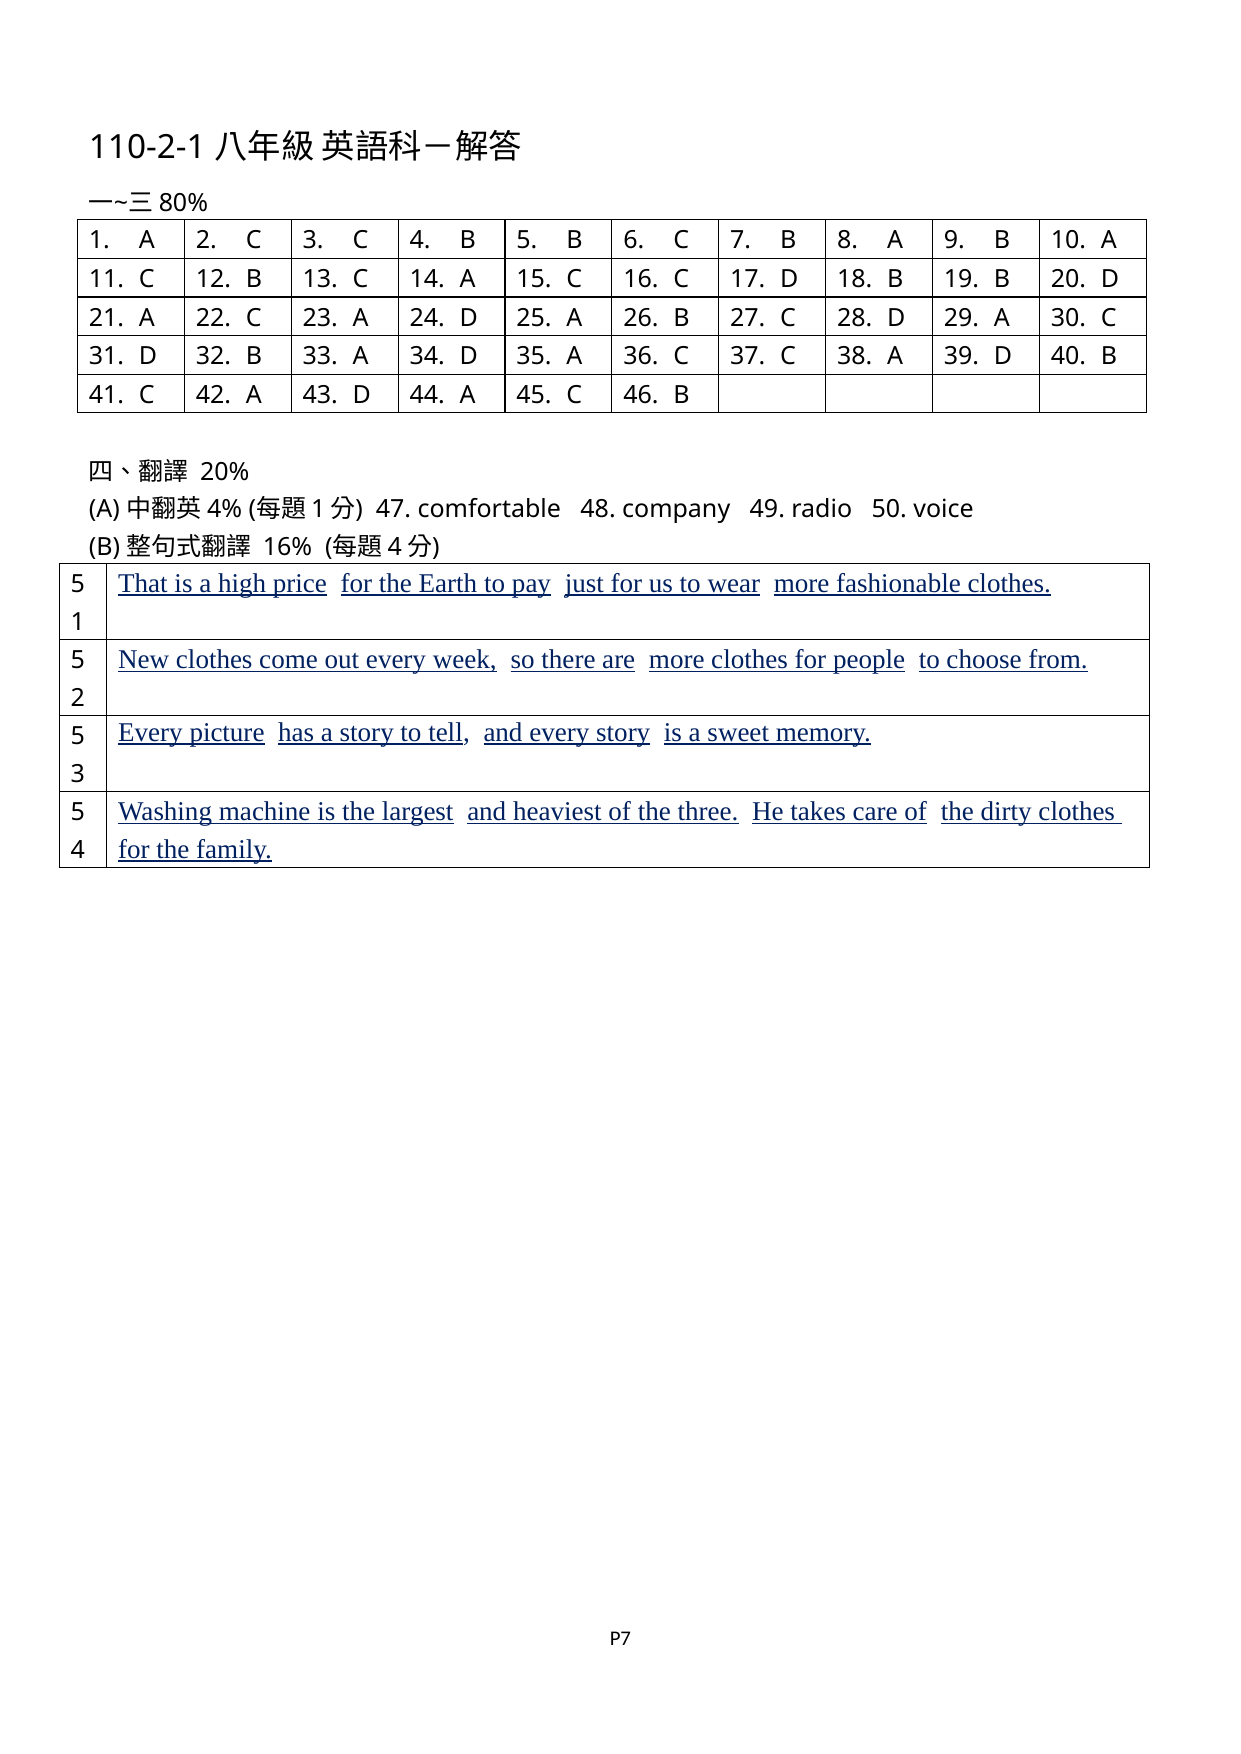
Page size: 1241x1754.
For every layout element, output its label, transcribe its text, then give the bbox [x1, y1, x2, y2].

table_cell B [185, 336, 291, 373]
table_cell B [826, 259, 932, 296]
table_cell [1040, 375, 1146, 412]
table_cell Every picture has a story to tell, and every story is a sweet memory. [107, 716, 1149, 791]
table_cell B [1040, 336, 1146, 373]
table_cell D [399, 336, 504, 373]
table_cell C [506, 259, 611, 296]
table_cell A [506, 336, 611, 373]
table_cell C [719, 298, 825, 335]
table_cell 52 [60, 640, 106, 715]
table_cell C [1040, 298, 1146, 335]
table_header A [826, 220, 932, 258]
table_header B [399, 220, 504, 258]
table_header C [292, 220, 398, 258]
table_cell D [1040, 259, 1146, 296]
table_cell [826, 375, 932, 412]
table_cell Washing machine is the largest and heaviest of the three. He takes care of the dirty clothes for the family. [107, 792, 1149, 867]
table_cell A [399, 259, 504, 296]
text 110-2-1 八年級 英語科－解答 一~三 80% [89, 107, 1152, 219]
table_cell C [78, 375, 184, 412]
table_cell D [399, 298, 504, 335]
table_header 51 [60, 564, 106, 639]
table_cell A [933, 298, 1039, 335]
table_cell A [78, 298, 184, 335]
table_header A [1040, 220, 1146, 258]
table_header C [185, 220, 291, 258]
text (B) 整句式翻譯 16% (每題4分) [89, 526, 1152, 563]
text (A) 中翻英 4% (每題1分) 47. comfortable 48. company 49. radio 50. voice [89, 488, 1152, 526]
table_cell D [826, 298, 932, 335]
table_header C [612, 220, 718, 258]
table_cell C [292, 259, 398, 296]
table_cell B [185, 259, 291, 296]
table_cell B [612, 298, 718, 335]
table_header B [506, 220, 611, 258]
table_cell A [292, 298, 398, 335]
table_cell C [612, 336, 718, 373]
table_cell A [399, 375, 504, 412]
table_header That is a high price for the Earth to pay just for us to wear more fashionable clothes. [107, 564, 1149, 639]
table_cell C [78, 259, 184, 296]
table_cell 54 [60, 792, 106, 867]
table_cell C [612, 259, 718, 296]
table_header A [78, 220, 184, 258]
text 四、翻譯 20% [89, 451, 1152, 488]
table_cell A [185, 375, 291, 412]
table_cell [719, 375, 825, 412]
table_cell A [506, 298, 611, 335]
table_cell 53 [60, 716, 106, 791]
table_cell D [78, 336, 184, 373]
table_cell C [185, 298, 291, 335]
table_cell A [292, 336, 398, 373]
table_cell A [826, 336, 932, 373]
table_cell D [933, 336, 1039, 373]
table_cell D [292, 375, 398, 412]
table_cell D [719, 259, 825, 296]
table_cell C [506, 375, 611, 412]
table_cell New clothes come out every week, so there are more clothes for people to choose from. [107, 640, 1149, 715]
table_cell B [612, 375, 718, 412]
table_cell C [719, 336, 825, 373]
table_cell B [933, 259, 1039, 296]
table_header B [719, 220, 825, 258]
table_header B [933, 220, 1039, 258]
table_cell [933, 375, 1039, 412]
